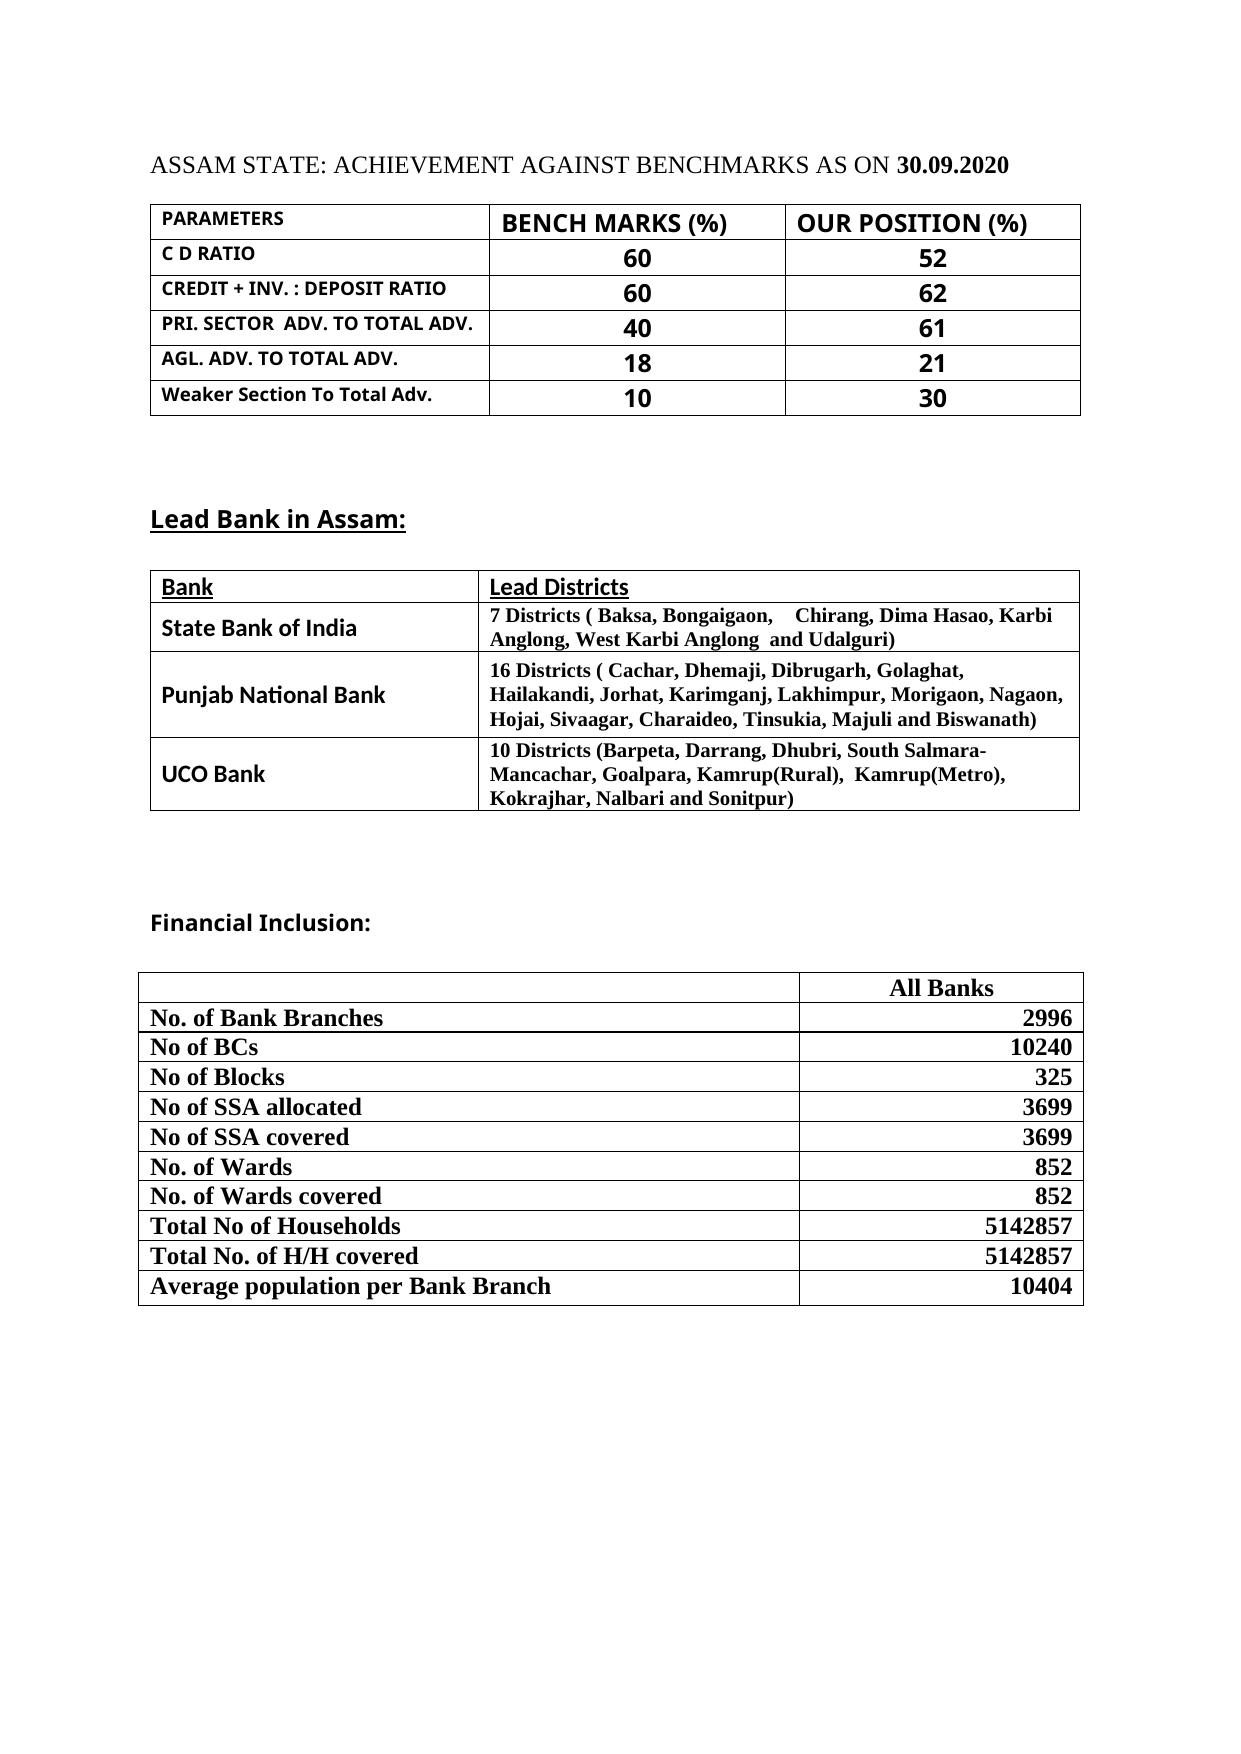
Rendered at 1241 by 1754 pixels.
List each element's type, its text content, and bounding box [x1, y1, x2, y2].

table_cell 10404 [800, 1271, 1083, 1305]
table_cell Total No of Households [139, 1211, 799, 1240]
table_cell No. of Wards [139, 1152, 799, 1180]
table_cell 3699 [800, 1122, 1083, 1151]
table_header OUR POSITION (%) [786, 205, 1080, 239]
table_cell Average population per Bank Branch [139, 1271, 799, 1305]
table_header BENCH MARKS (%) [490, 205, 785, 239]
table_cell C D RATIO [151, 240, 489, 274]
table_cell 18 [490, 346, 785, 380]
list Lead Bank in Assam: [150, 502, 1137, 536]
table_header All Banks [800, 973, 1083, 1002]
table_header [139, 973, 799, 1002]
table_cell 61 [786, 311, 1080, 345]
table_cell 52 [786, 240, 1080, 274]
table_cell Weaker Section To Total Adv. [151, 381, 489, 415]
text ASSAM STATE: ACHIEVEMENT AGAINST BENCHMARKS AS ON 30.09.2020 [150, 150, 1137, 179]
table_header PARAMETERS [151, 205, 489, 239]
table_cell Punjab National Bank [151, 652, 478, 737]
table_cell No. of Bank Branches [139, 1003, 799, 1031]
table_cell 16 Districts ( Cachar, Dhemaji, Dibrugarh, Golaghat, Hailakandi, Jorhat, Karimganj, Lakhimpur, Morigaon, Nagaon, Hojai, Sivaagar, Charaideo, Tinsukia, Majuli and Biswanath) [479, 652, 1079, 737]
table_cell 852 [800, 1181, 1083, 1210]
table_cell 40 [490, 311, 785, 345]
table_cell 5142857 [800, 1211, 1083, 1240]
table_header Bank [151, 571, 478, 602]
table_cell 30 [786, 381, 1080, 415]
table_cell 3699 [800, 1092, 1083, 1121]
table_cell 60 [490, 276, 785, 309]
table_cell 2996 [800, 1003, 1083, 1031]
table_cell CREDIT + INV. : DEPOSIT RATIO [151, 276, 489, 309]
table_cell UCO Bank [151, 738, 478, 810]
table_cell 5142857 [800, 1241, 1083, 1270]
table_cell No of SSA covered [139, 1122, 799, 1151]
table_cell 325 [800, 1062, 1083, 1091]
table_cell No of SSA allocated [139, 1092, 799, 1121]
table_cell No of BCs [139, 1033, 799, 1061]
table_cell 10240 [800, 1033, 1083, 1061]
table_cell 10 [490, 381, 785, 415]
table_cell 7 Districts ( Baksa, Bongaigaon, Chirang, Dima Hasao, Karbi Anglong, West Karbi Anglong and Udalguri) [479, 603, 1079, 651]
table_cell No. of Wards covered [139, 1181, 799, 1210]
table_cell 60 [490, 240, 785, 274]
table_cell AGL. ADV. TO TOTAL ADV. [151, 346, 489, 380]
table_cell 21 [786, 346, 1080, 380]
table_cell 62 [786, 276, 1080, 309]
table_header Lead Districts [479, 571, 1079, 602]
table_cell PRI. SECTOR ADV. TO TOTAL ADV. [151, 311, 489, 345]
table_cell 852 [800, 1152, 1083, 1180]
table_cell 10 Districts (Barpeta, Darrang, Dhubri, South Salmara-Mancachar, Goalpara, Kamrup(Rural), Kamrup(Metro), Kokrajhar, Nalbari and Sonitpur) [479, 738, 1079, 810]
text Financial Inclusion: [150, 907, 1137, 938]
table_cell State Bank of India [151, 603, 478, 651]
table_cell No of Blocks [139, 1062, 799, 1091]
table_cell Total No. of H/H covered [139, 1241, 799, 1270]
